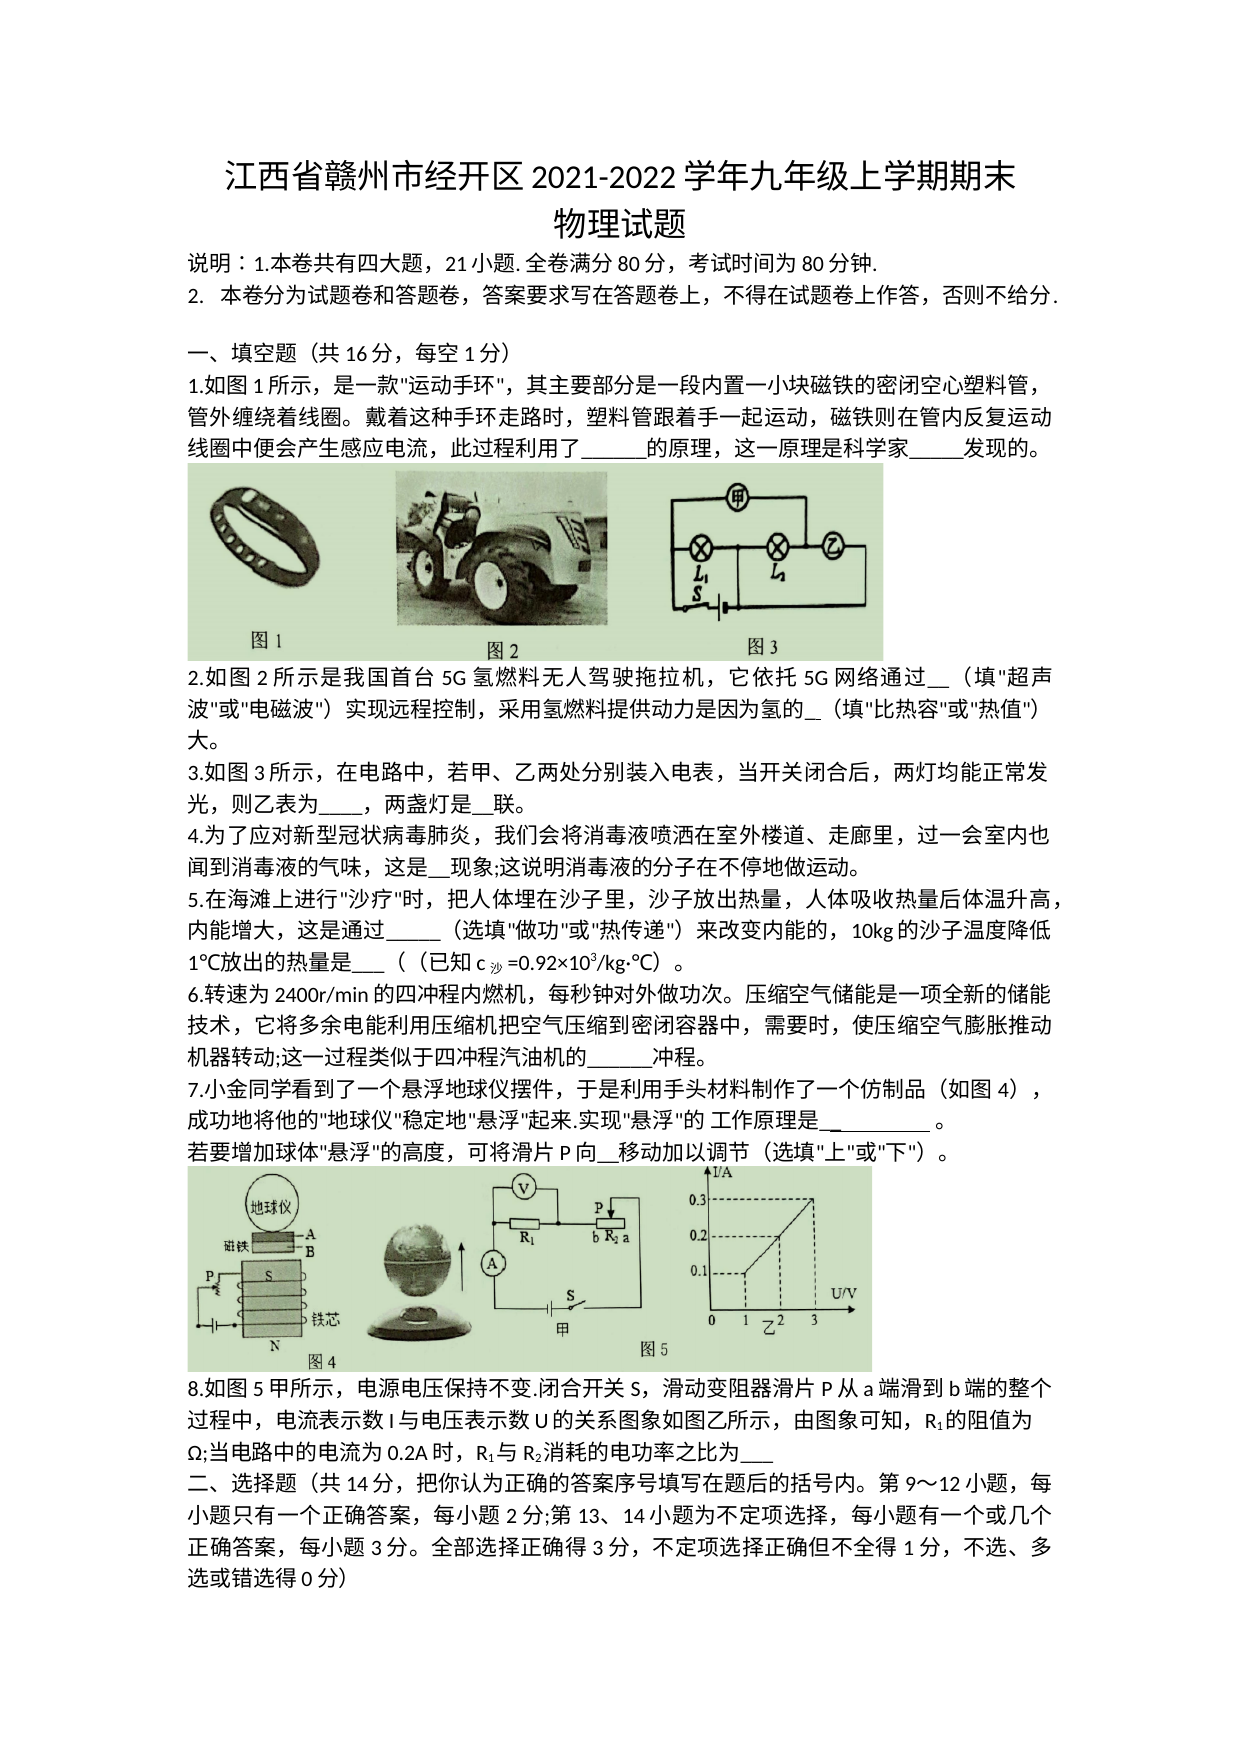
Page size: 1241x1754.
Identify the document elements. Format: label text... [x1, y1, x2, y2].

picture [187, 463, 884, 661]
list 一、填空题（共16分，每空1分） [187, 336, 1053, 368]
list 本卷分为试题卷和答题卷，答案要求写在答题卷上，不得在试题卷上作答，否则不给分. [187, 278, 1053, 336]
text 3.如图3所示，在电路中，若甲、乙两处分别装入电表，当开关闭合后，两灯均能正常发光，则乙表为____，两盏灯是__联。 [187, 755, 1053, 818]
text 8.如图5甲所示，电源电压保持不变.闭合开关S，滑动变阻器滑片P从a端滑到b端的整个过程中，电流表示数I与电压表示数U的关系图象如图乙所示，由图象可知，R1的阻值为 [187, 1371, 1053, 1434]
text 二、选择题（共14分，把你认为正确的答案序号填写在题后的括号内。第9～12小题，每小题只有一个正确答案，每小题2分;第13、14小题为不定项选择，每小题有一个或几个正确答案，每小题3分。全部选择正确得3分，不定项选择正确但不全得1分，不选、多选或错选得0分） [187, 1466, 1053, 1593]
text 说明∶1.本卷共有四大题，21小题. 全卷满分80分，考试时间为80分钟. [187, 246, 1053, 278]
text 2.如图2所示是我国首台5G氢燃料无人驾驶拖拉机，它依托5G网络通过__（填"超声波"或"电磁波"）实现远程控制，采用氢燃料提供动力是因为氢的_ （填"比热容"或"热值"）大。 [187, 660, 1053, 755]
text 1.如图1所示，是一款"运动手环"，其主要部分是一段内置一小块磁铁的密闭空心塑料管，管外缠绕着线圈。戴着这种手环走路时，塑料管跟着手一起运动，磁铁则在管内反复运动，线圈中便会产生感应电流，此过程利用了______的原理，这一原理是科学家_____发现的。 [187, 368, 1053, 463]
text 6.转速为2400r/min的四冲程内燃机，每秒钟对外做功次。压缩空气储能是一项全新的储能技术，它将多余电能利用压缩机把空气压缩到密闭容器中，需要时，使压缩空气膨胀推动机器转动;这一过程类似于四冲程汽油机的______冲程。 [187, 977, 1053, 1072]
text 物理试题 [187, 198, 1053, 246]
text Ω;当电路中的电流为0.2A时，R1与R2消耗的电功率之比为___ [187, 1434, 1053, 1466]
text 7.小金同学看到了一个悬浮地球仪摆件，于是利用手头材料制作了一个仿制品（如图4），成功地将他的"地球仪"稳定地"悬浮"起来.实现"悬浮"的 工作原理是__ 。 [187, 1072, 1053, 1135]
text 江西省赣州市经开区2021-2022学年九年级上学期期末 [187, 150, 1053, 198]
picture [187, 1166, 873, 1372]
text 4.为了应对新型冠状病毒肺炎，我们会将消毒液喷洒在室外楼道、走廊里，过一会室内也闻到消毒液的气味，这是__现象;这说明消毒液的分子在不停地做运动。 [187, 818, 1053, 882]
text 若要增加球体"悬浮"的高度，可将滑片P向__移动加以调节（选填"上"或"下"）。 [187, 1135, 1053, 1167]
text 5.在海滩上进行"沙疗"时，把人体埋在沙子里，沙子放出热量，人体吸收热量后体温升高，内能增大，这是通过_____（选填"做功"或"热传递"）来改变内能的，10kg的沙子温度降低1℃放出的热量是___（（已知c沙 =0.92×103/kg·℃）。 [187, 882, 1053, 977]
